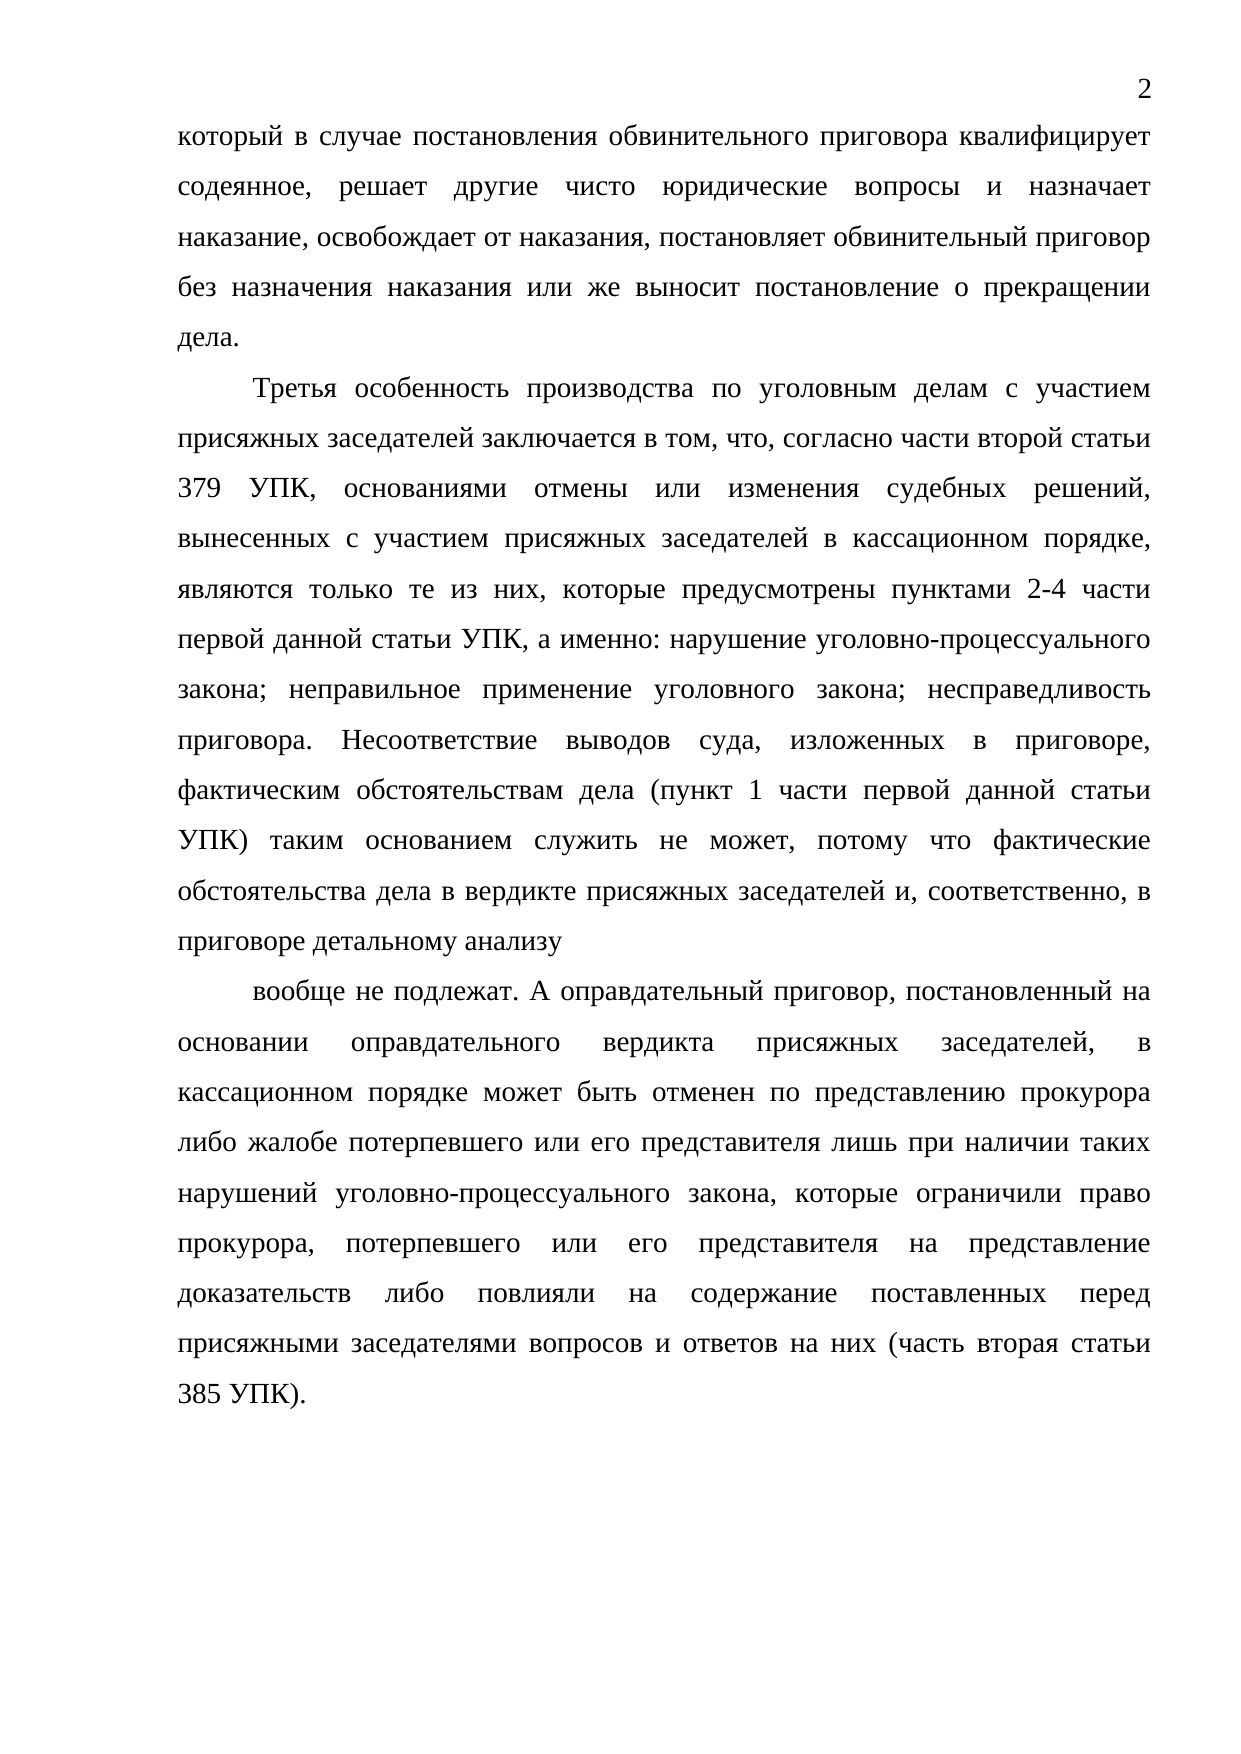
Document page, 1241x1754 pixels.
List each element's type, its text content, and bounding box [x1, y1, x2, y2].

text Третья особенность производства по уголовным делам с участием присяжных заседателей заключается в том, что, согласно части второй статьи 379 УПК, основаниями отмены или изменения судебных решений, вынесенных с участием присяжных заседателей в кассационном порядке, являются только те из них, которые предусмотрены пунктами 2-4 части первой данной статьи УПК, а именно: нарушение уголовно-процессуального закона; неправильное применение уголовного закона; несправедливость приговора. Несоответствие выводов суда, изложенных в приговоре, фактическим обстоятельствам дела (пункт 1 части первой данной статьи УПК) таким основанием служить не может, потому что фактические обстоятельства дела в вердикте присяжных заседателей и, соответственно, в приговоре детальному анализу [177, 370, 1152, 957]
text вообще не подлежат. А оправдательный приговор, постановленный на основании оправдательного вердикта присяжных заседателей, в кассационном порядке может быть отменен по представлению прокурора либо жалобе потерпевшего или его представителя лишь при наличии таких нарушений уголовно-процессуального закона, которые ограничили право прокурора, потерпевшего или его представителя на представление доказательств либо повлияли на содержание поставленных перед присяжными заседателями вопросов и ответов на них (часть вторая статьи 385 УПК). [177, 973, 1152, 1409]
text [177, 118, 1152, 353]
